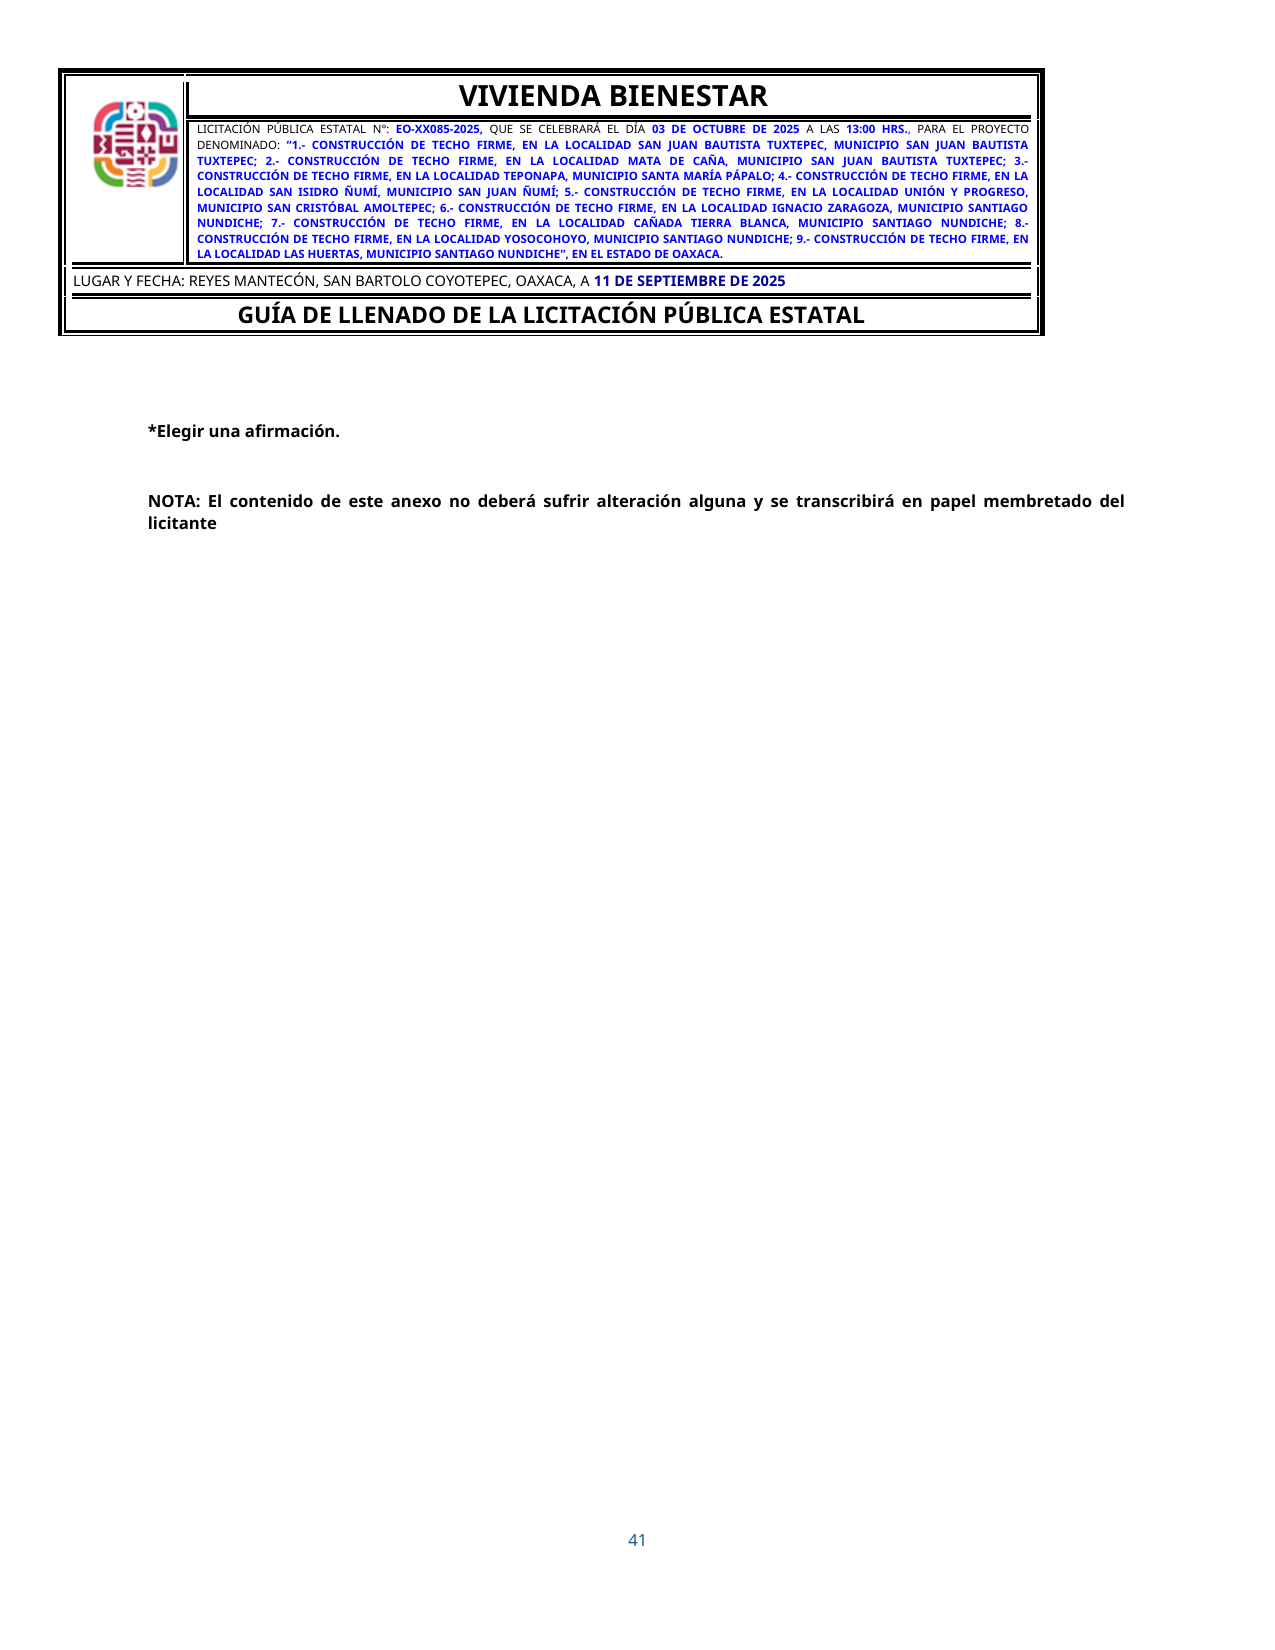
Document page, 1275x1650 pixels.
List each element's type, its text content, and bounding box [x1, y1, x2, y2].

picture [184, 93, 189, 193]
text *Elegir una afirmación. [148, 419, 1127, 442]
picture [82, 93, 183, 193]
text NOTA: El contenido de este anexo no deberá sufrir alteración alguna y se transcribirá en papel membretado del licitante [148, 489, 1127, 535]
